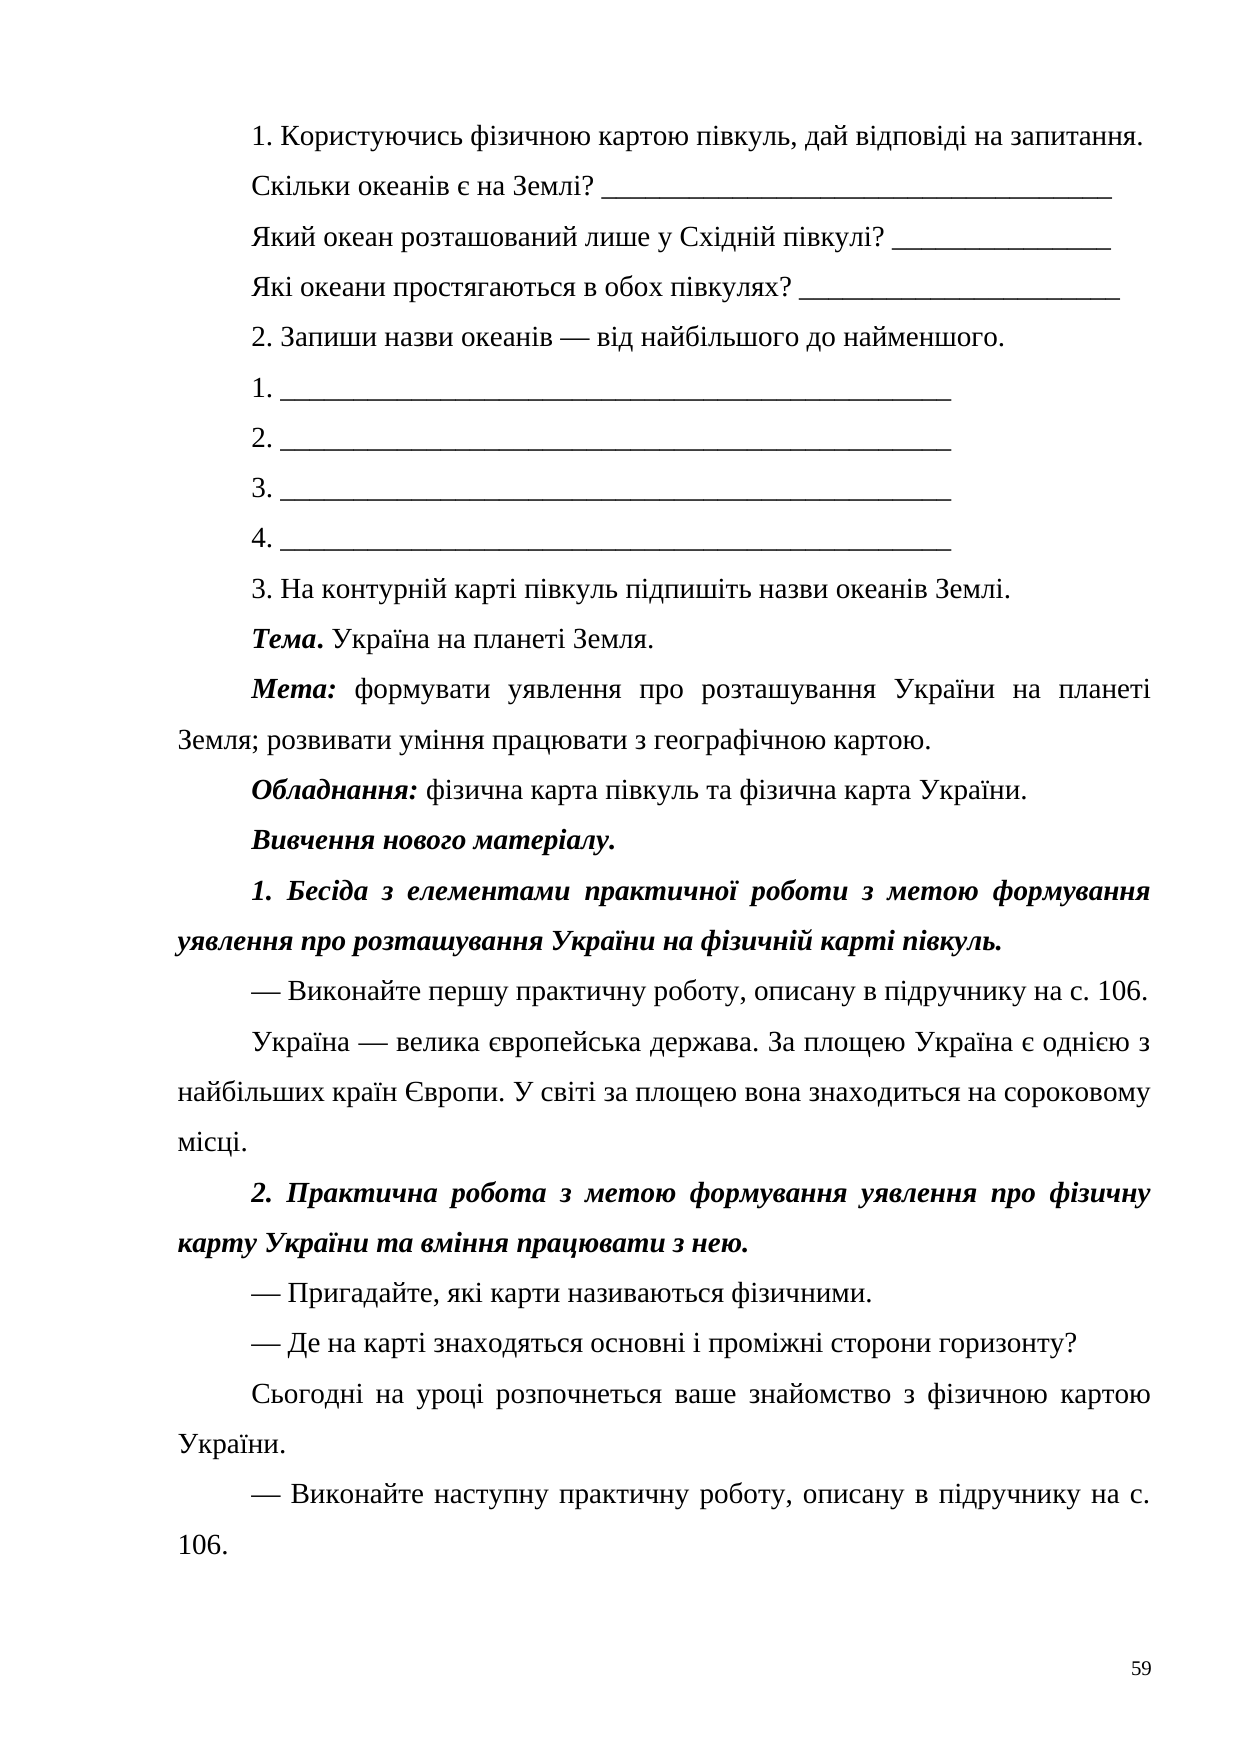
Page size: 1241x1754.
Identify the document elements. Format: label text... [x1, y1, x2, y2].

text Скільки океанів є на Землі? ___________________________________ [177, 168, 1152, 202]
text 3. ______________________________________________ [177, 470, 1152, 504]
text 1. Користуючись фізичною картою півкуль, дай відповіді на запитання. [177, 118, 1152, 152]
text 2. Запиши назви океанів — від найбільшого до найменшого. [177, 319, 1152, 353]
text 3. На контурній карті півкуль підпишіть назви океанів Землі. [177, 571, 1152, 604]
text — Виконайте першу практичну роботу, описану в підручнику на с. 106. [177, 973, 1152, 1007]
subtitle Вивчення нового матеріалу. [177, 822, 1152, 856]
text 4. ______________________________________________ [177, 521, 1152, 554]
subtitle Тема. Україна на планеті Земля. [177, 621, 1152, 655]
text Україна — велика європейська держава. За площею Україна є однією з найбільших країн Європи. У світі за площею вона знаходиться на сороковому місці. [177, 1024, 1152, 1158]
text — Де на карті знаходяться основні і проміжні сторони горизонту? [177, 1326, 1152, 1359]
text — Пригадайте, які карти називаються фізичними. [177, 1275, 1152, 1309]
text Обладнання: фізична карта півкуль та фізична карта України. [177, 772, 1152, 806]
text Сьогодні на уроці розпочнеться ваше знайомство з фізичною картою України. [177, 1376, 1152, 1460]
text 1. ______________________________________________ [177, 370, 1152, 403]
text Який океан розташований лише у Східній півкулі? _______________ [177, 219, 1152, 252]
text 2. ______________________________________________ [177, 420, 1152, 453]
subtitle 2. Практична робота з метою формування уявлення про фізичну карту України та вміння працювати з нею. [177, 1175, 1152, 1258]
text — Виконайте наступну практичну роботу, описану в підручнику на с. 106. [177, 1477, 1152, 1560]
subtitle 1. Бесіда з елементами практичної роботи з метою формування уявлення про розташування України на фізичній карті півкуль. [177, 873, 1152, 957]
text Які океани простягаються в обох півкулях? ______________________ [177, 269, 1152, 303]
text Мета: формувати уявлення про розташування України на планеті Земля; розвивати уміння працювати з географічною картою. [177, 672, 1152, 755]
